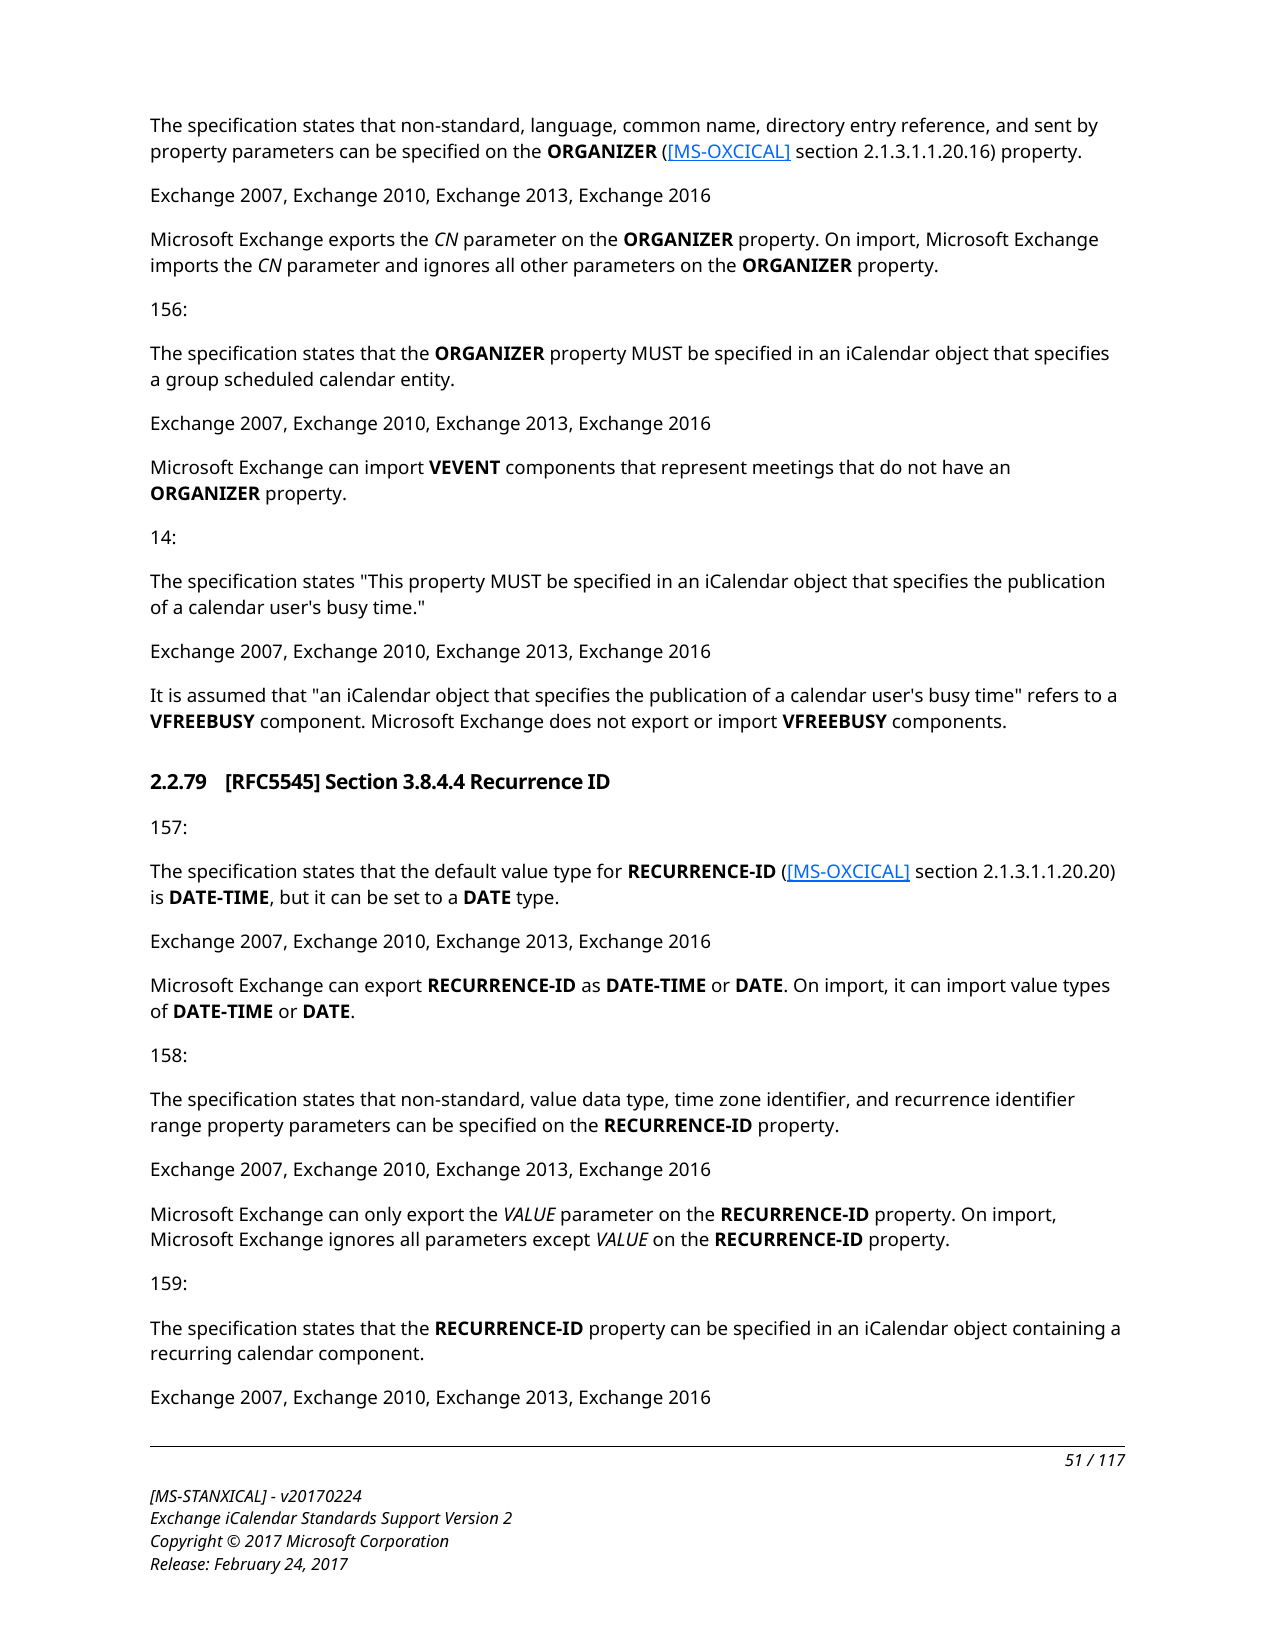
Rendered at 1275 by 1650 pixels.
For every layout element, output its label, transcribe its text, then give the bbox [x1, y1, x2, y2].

text Microsoft Exchange can export RECURRENCE-ID as DATE-TIME or DATE. On import, it can import value types of DATE-TIME or DATE. [150, 973, 1125, 1024]
text Exchange 2007, Exchange 2010, Exchange 2013, Exchange 2016 [150, 638, 1125, 664]
text The specification states that the RECURRENCE-ID property can be specified in an iCalendar object containing a recurring calendar component. [150, 1315, 1125, 1366]
text Exchange 2007, Exchange 2010, Exchange 2013, Exchange 2016 [150, 1385, 1125, 1410]
text The specification states that the ORGANIZER property MUST be specified in an iCalendar object that specifies a group scheduled calendar entity. [150, 341, 1125, 392]
text Microsoft Exchange can import VEVENT components that represent meetings that do not have an ORGANIZER property. [150, 455, 1125, 506]
text Microsoft Exchange exports the CN parameter on the ORGANIZER property. On import, Microsoft Exchange imports the CN parameter and ignores all other parameters on the ORGANIZER property. [150, 227, 1125, 278]
text Exchange 2007, Exchange 2010, Exchange 2013, Exchange 2016 [150, 410, 1125, 436]
text V0157: [150, 814, 1125, 840]
text The specification states that non-standard, language, common name, directory entry reference, and sent by property parameters can be specified on the ORGANIZER ([MS-OXCICAL] section 2.1.3.1.1.20.16) property. [150, 112, 1125, 163]
text V0158: [150, 1042, 1125, 1068]
text The specification states that non-standard, value data type, time zone identifier, and recurrence identifier range property parameters can be specified on the RECURRENCE-ID property. [150, 1087, 1125, 1138]
text Exchange 2007, Exchange 2010, Exchange 2013, Exchange 2016 [150, 182, 1125, 208]
text C0014: [150, 524, 1125, 550]
text Exchange 2007, Exchange 2010, Exchange 2013, Exchange 2016 [150, 1157, 1125, 1182]
text The specification states "This property MUST be specified in an iCalendar object that specifies the publication of a calendar user's busy time." [150, 569, 1125, 620]
text Microsoft Exchange can only export the VALUE parameter on the RECURRENCE-ID property. On import, Microsoft Exchange ignores all parameters except VALUE on the RECURRENCE-ID property. [150, 1201, 1125, 1252]
text The specification states that the default value type for RECURRENCE-ID ([MS-OXCICAL] section 2.1.3.1.1.20.20) is DATE-TIME, but it can be set to a DATE type. [150, 859, 1125, 910]
text V0159: [150, 1271, 1125, 1296]
subtitle [RFC5545] Section 3.8.4.4 Recurrence ID [150, 767, 1125, 796]
text V0156: [150, 296, 1125, 322]
text Exchange 2007, Exchange 2010, Exchange 2013, Exchange 2016 [150, 928, 1125, 954]
text It is assumed that "an iCalendar object that specifies the publication of a calendar user's busy time" refers to a VFREEBUSY component. Microsoft Exchange does not export or import VFREEBUSY components. [150, 683, 1125, 734]
